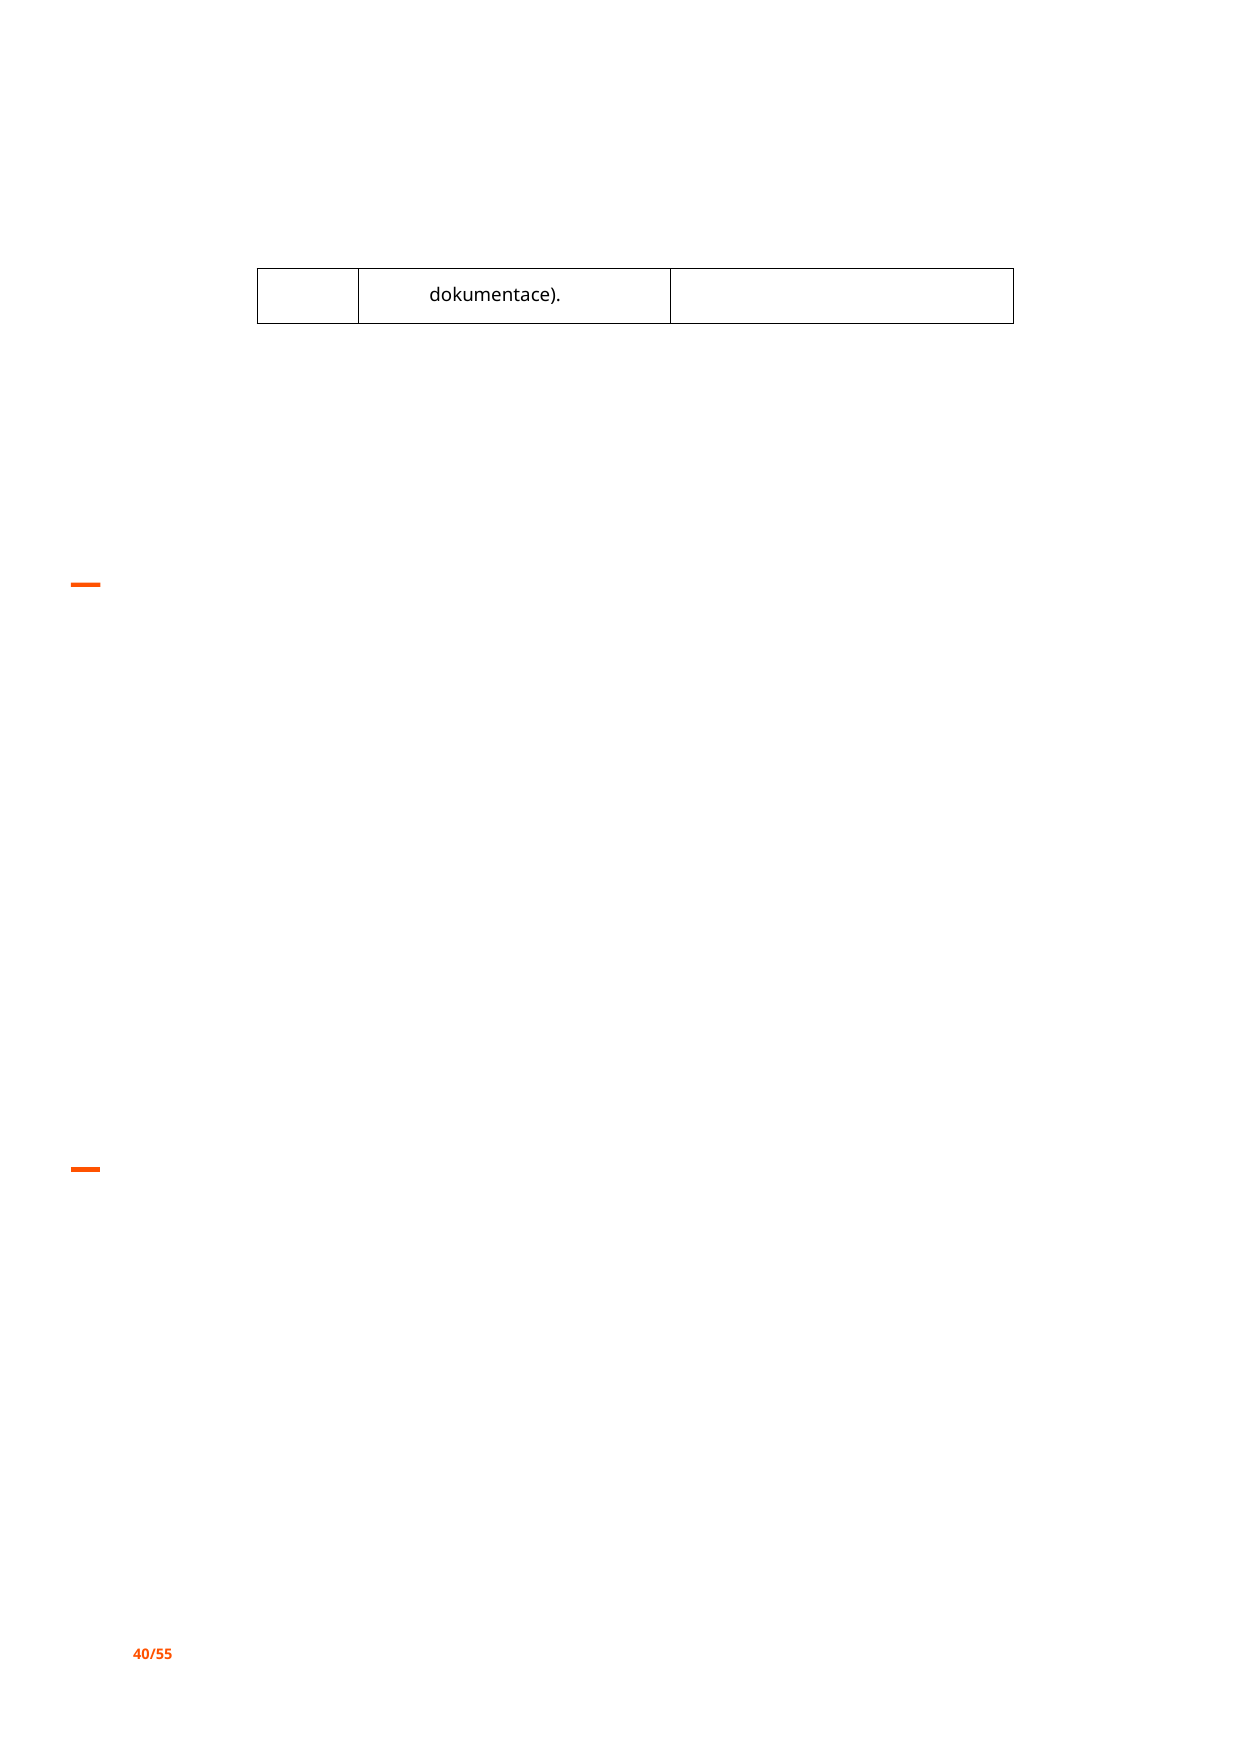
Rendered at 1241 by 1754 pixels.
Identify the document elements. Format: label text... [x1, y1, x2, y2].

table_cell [359, 269, 670, 323]
table_cell 10% [671, 269, 1013, 323]
table_cell d) [258, 269, 358, 323]
